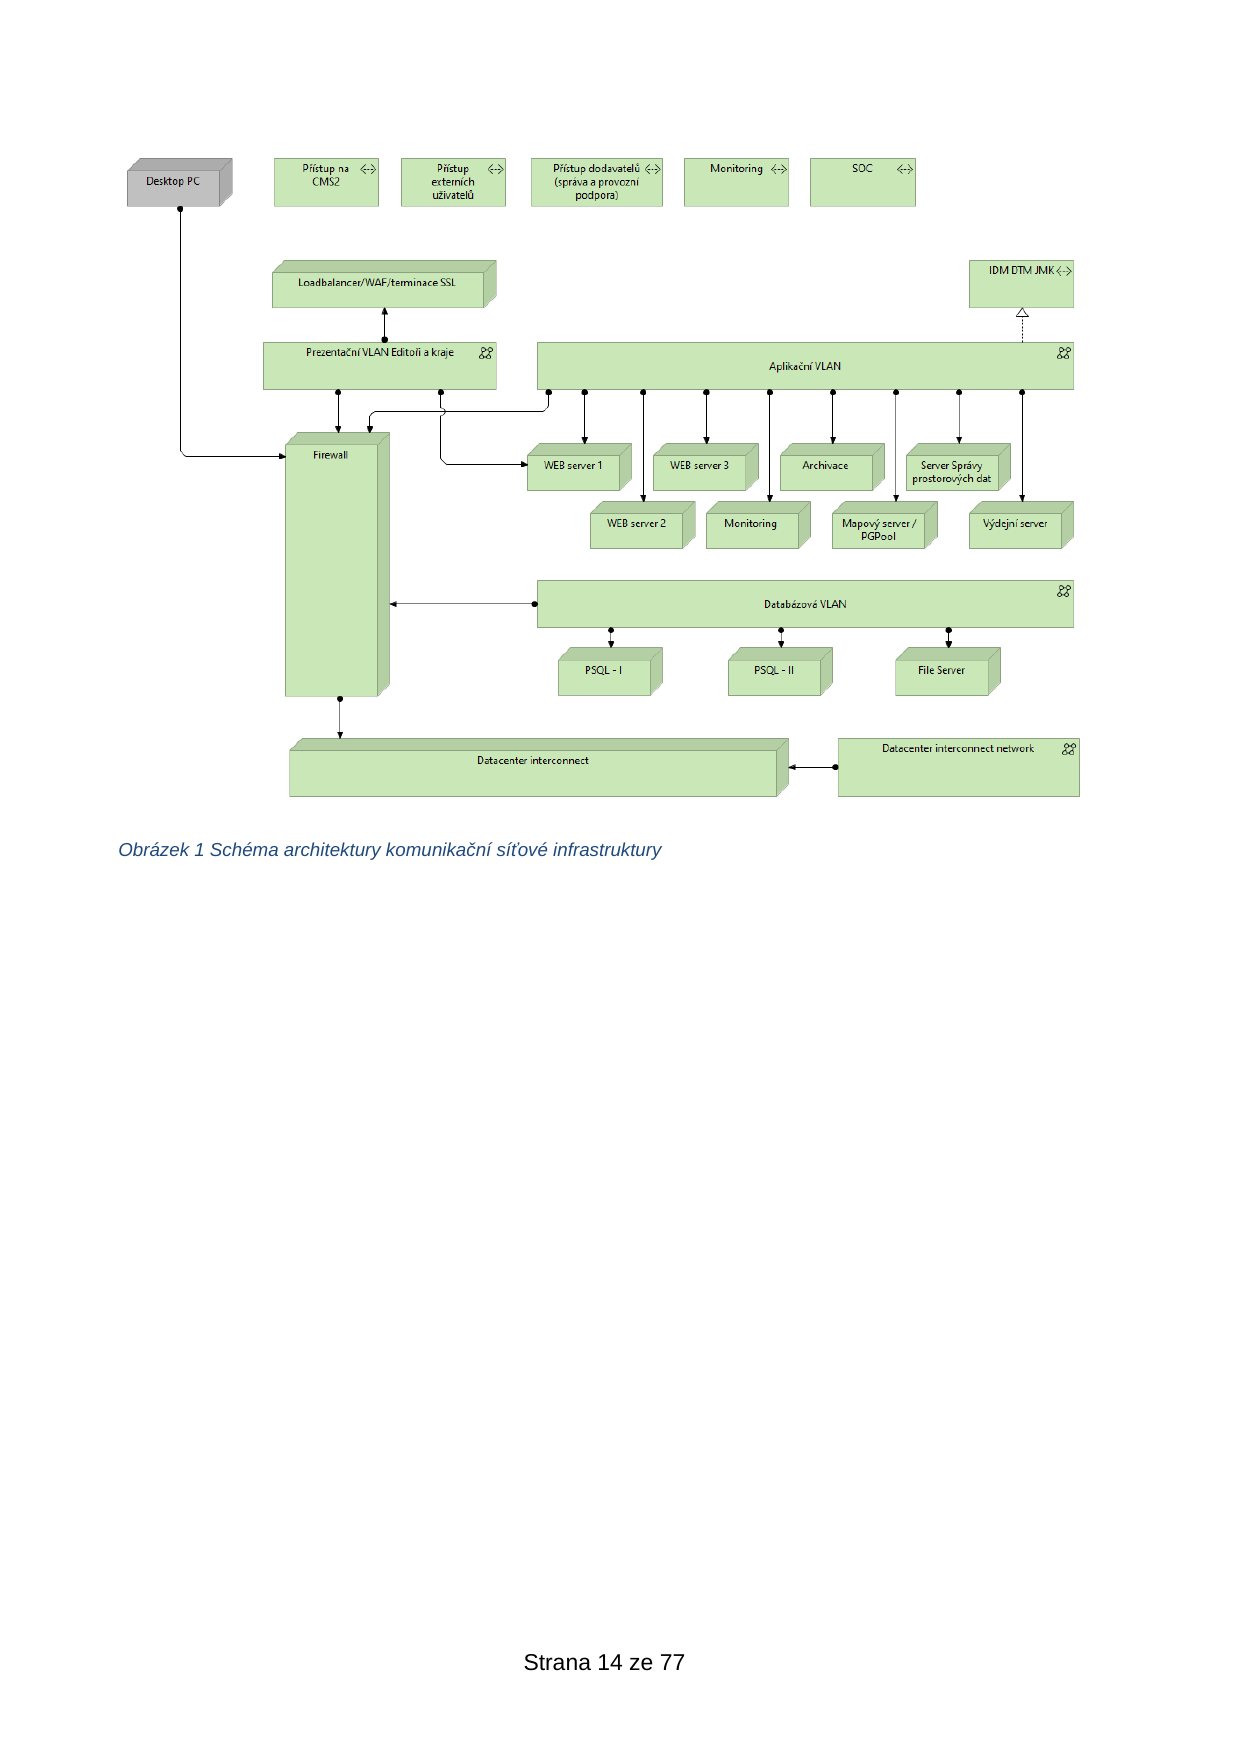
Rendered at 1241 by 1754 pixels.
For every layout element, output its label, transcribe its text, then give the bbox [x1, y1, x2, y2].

picture [118, 150, 1088, 805]
text Obrázek 1 Schéma architektury komunikační síťové infrastruktury [118, 839, 1090, 860]
